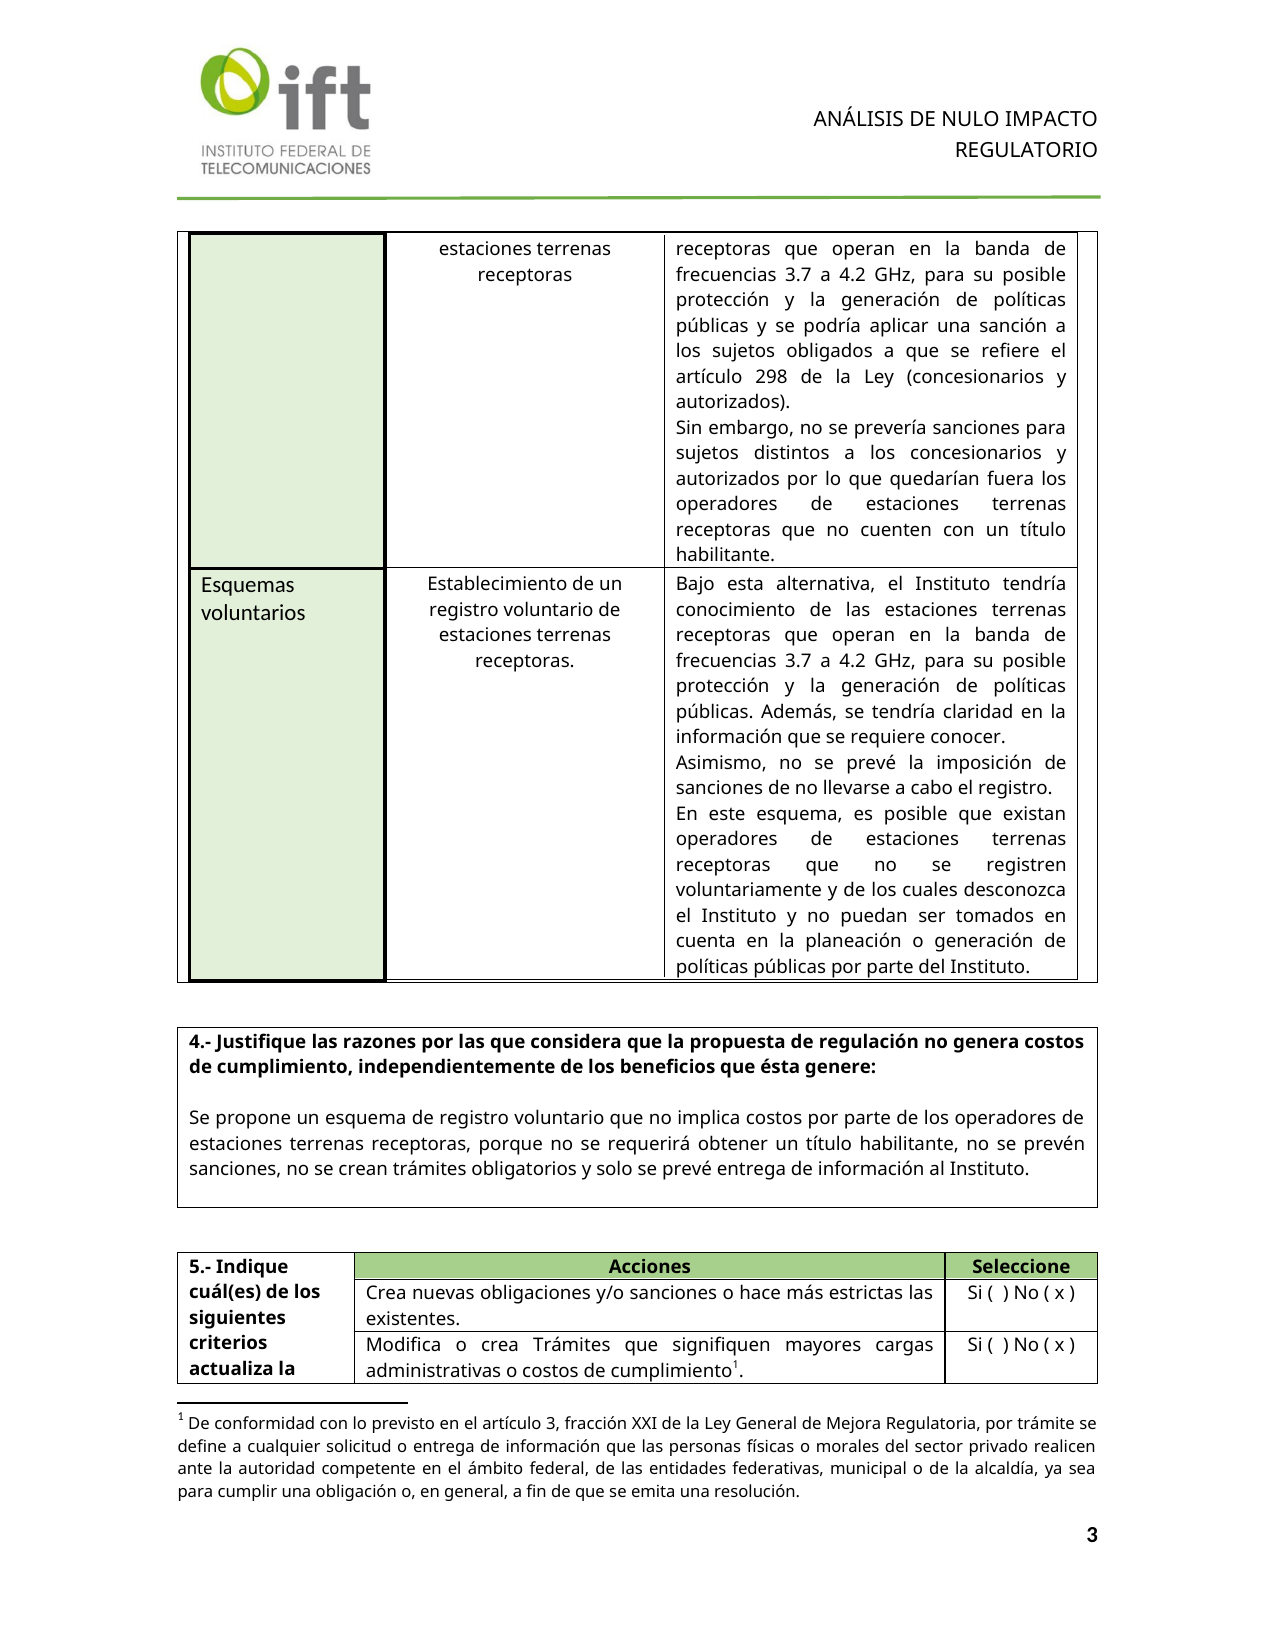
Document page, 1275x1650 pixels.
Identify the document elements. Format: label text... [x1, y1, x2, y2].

table_cell Crea nuevas obligaciones y/o sanciones o hace más estrictas las existentes. [355, 1280, 944, 1331]
table_cell Modifica o crea Trámites que signifiquen mayores cargas administrativas o costos de cumplimiento. [355, 1332, 944, 1383]
table_header 4.- Justifique las razones por las que considera que la propuesta de regulación no genera costos de cumplimiento, independientemente de los beneficios que ésta genere: Se propone un esquema de registro voluntario que no implica costos por parte de los operadores de estaciones terrenas receptoras, porque no se requerirá obtener un título habilitante, no se prevén sanciones, no se crean trámites obligatorios y solo se prevé entrega de información al Instituto. [178, 1028, 1097, 1207]
picture [177, 42, 401, 196]
table_cell Si ( ) No ( x ) [946, 1280, 1097, 1331]
table_header 5.- Indique cuál(es) de los siguientes criterios actualiza la propuesta de regulación: [178, 1253, 354, 1383]
table_header Seleccione [946, 1253, 1097, 1278]
table_cell Si ( ) No ( x ) [946, 1332, 1097, 1383]
table_header Acciones [355, 1253, 944, 1278]
